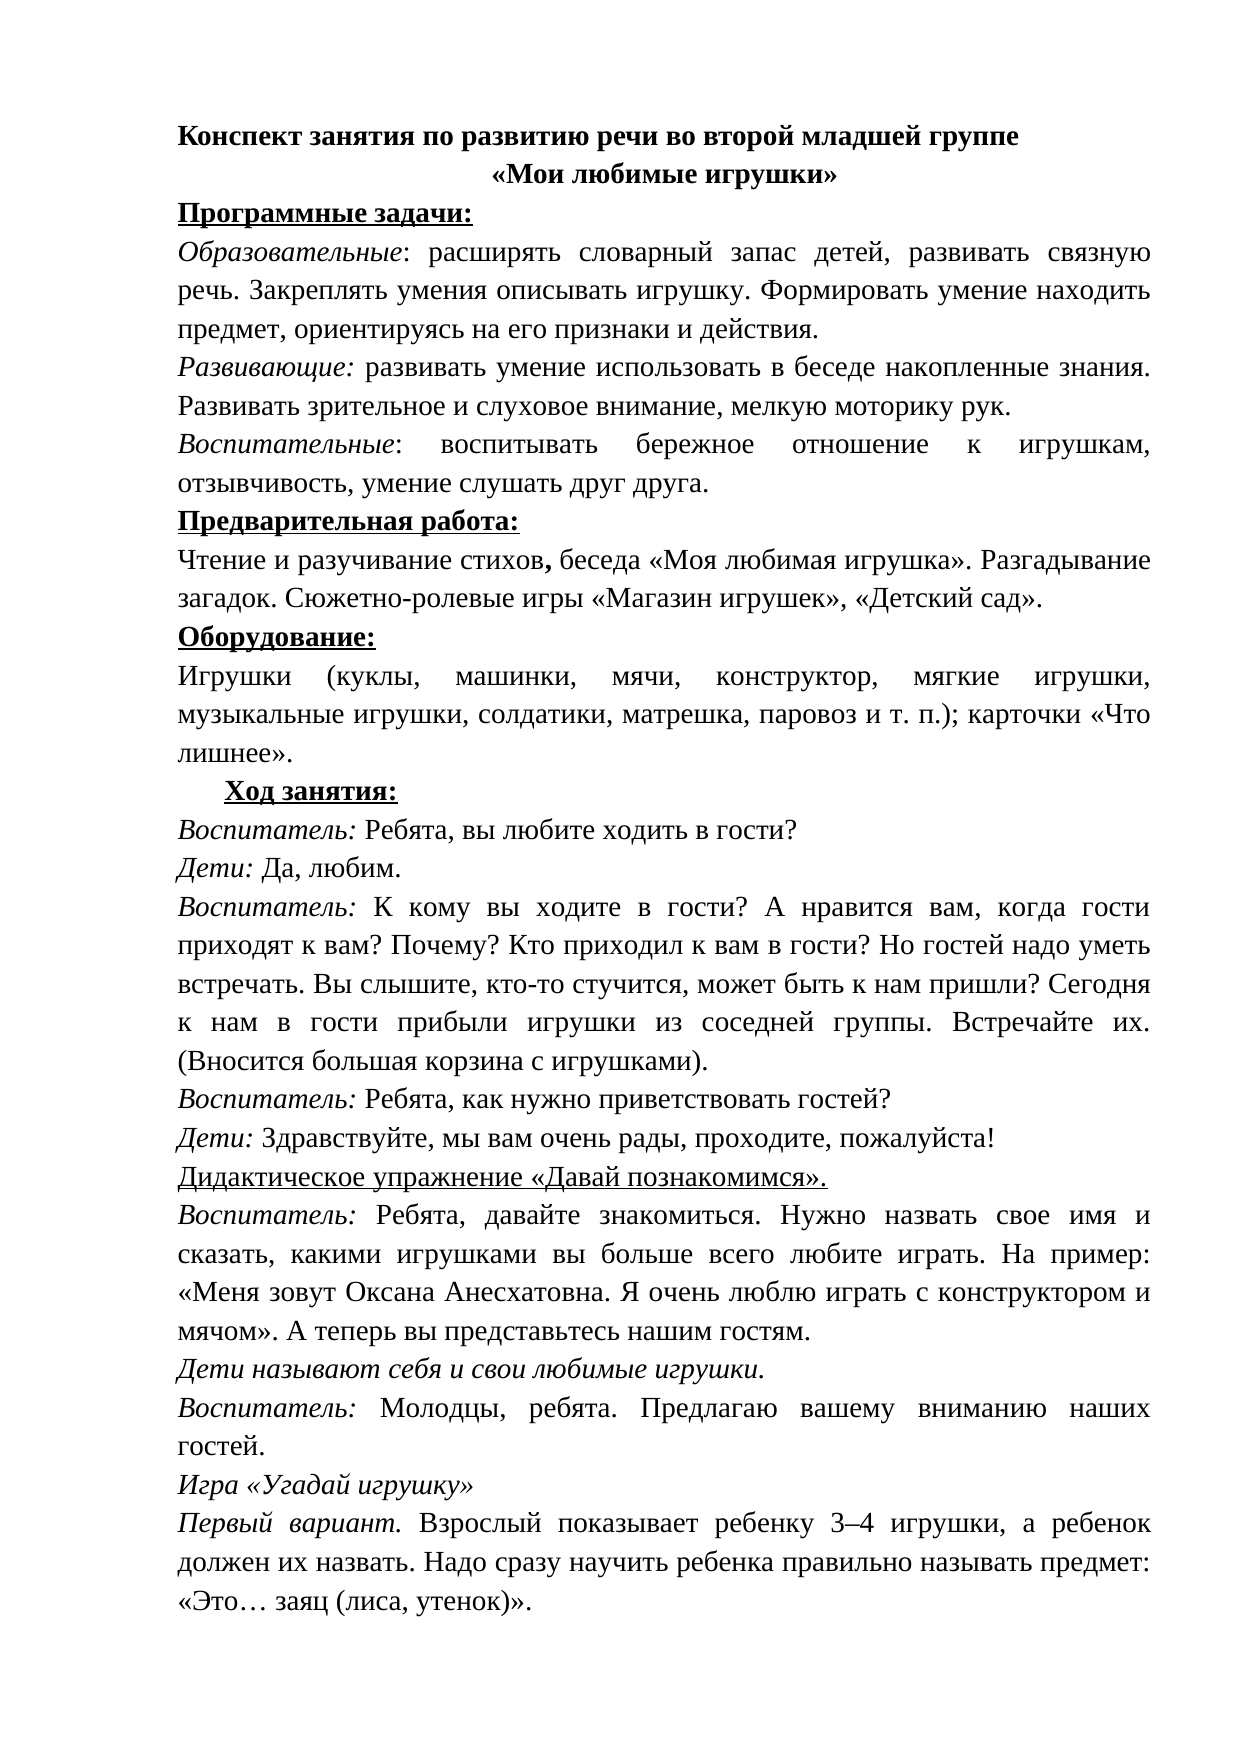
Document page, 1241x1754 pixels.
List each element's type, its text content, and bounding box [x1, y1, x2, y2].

text Воспитательные: воспитывать бережное отношение к игрушкам, отзывчивость, умение слушать друг друга. [177, 426, 1152, 498]
text Конспект занятия по развитию речи во второй младшей группе [177, 118, 1152, 152]
text Первый вариант. Взрослый показывает ребенку 3–4 игрушки, а ребенок должен их назвать. Надо сразу научить ребенка правильно называть предмет: «Это… заяц (лиса, утенок)». [177, 1506, 1152, 1616]
text Игра «Угадай игрушку» [177, 1467, 1152, 1501]
text Программные задачи: [177, 195, 1152, 229]
text Оборудование: [177, 619, 1152, 653]
text Дети называют себя и свои любимые игрушки. [177, 1351, 1152, 1385]
text Воспитатель: Ребята, как нужно приветствовать гостей? [177, 1082, 1152, 1115]
text Развивающие: развивать умение использовать в беседе накопленные знания. Развивать зрительное и слуховое внимание, мелкую моторику рук. [177, 349, 1152, 421]
text Дети: Да, любим. [177, 850, 1152, 884]
text Воспитатель: К кому вы ходите в гости? А нравится вам, когда гости приходят к вам? Почему? Кто приходил к вам в гости? Но гостей надо уметь встречать. Вы слышите, кто-то стучится, может быть к нам пришли? Сегодня к нам в гости прибыли игрушки из соседней группы. Встречайте их. (Вносится большая корзина с игрушками). [177, 889, 1152, 1077]
text «Мои любимые игрушки» [177, 157, 1152, 190]
text Ход занятия: [224, 773, 1152, 807]
text Игрушки (куклы, машинки, мячи, конструктор, мягкие игрушки, музыкальные игрушки, солдатики, матрешка, паровоз и т. п.); карточки «Что лишнее». [177, 658, 1152, 768]
text Воспитатель: Ребята, вы любите ходить в гости? [177, 812, 1152, 845]
text Чтение и разучивание стихов, беседа «Моя любимая игрушка». Разгадывание загадок. Сюжетно-ролевые игры «Магазин игрушек», «Детский сад». [177, 542, 1152, 614]
text Образовательные: расширять словарный запас детей, развивать связную речь. Закреплять умения описывать игрушку. Формировать умение находить предмет, ориентируясь на его признаки и действия. [177, 234, 1152, 344]
text Дети: Здравствуйте, мы вам очень рады, проходите, пожалуйста! [177, 1120, 1152, 1154]
text Предварительная работа: [177, 503, 1152, 537]
text Дидактическое упражнение «Давай познакомимся». [177, 1159, 1152, 1192]
text Воспитатель: Молодцы, ребята. Предлагаю вашему вниманию наших гостей. [177, 1390, 1152, 1462]
text Воспитатель: Ребята, давайте знакомиться. Нужно назвать свое имя и сказать, какими игрушками вы больше всего любите играть. На пример: «Меня зовут Оксана Анесхатовна. Я очень люблю играть с конструктором и мячом». А теперь вы представьтесь нашим гостям. [177, 1197, 1152, 1346]
